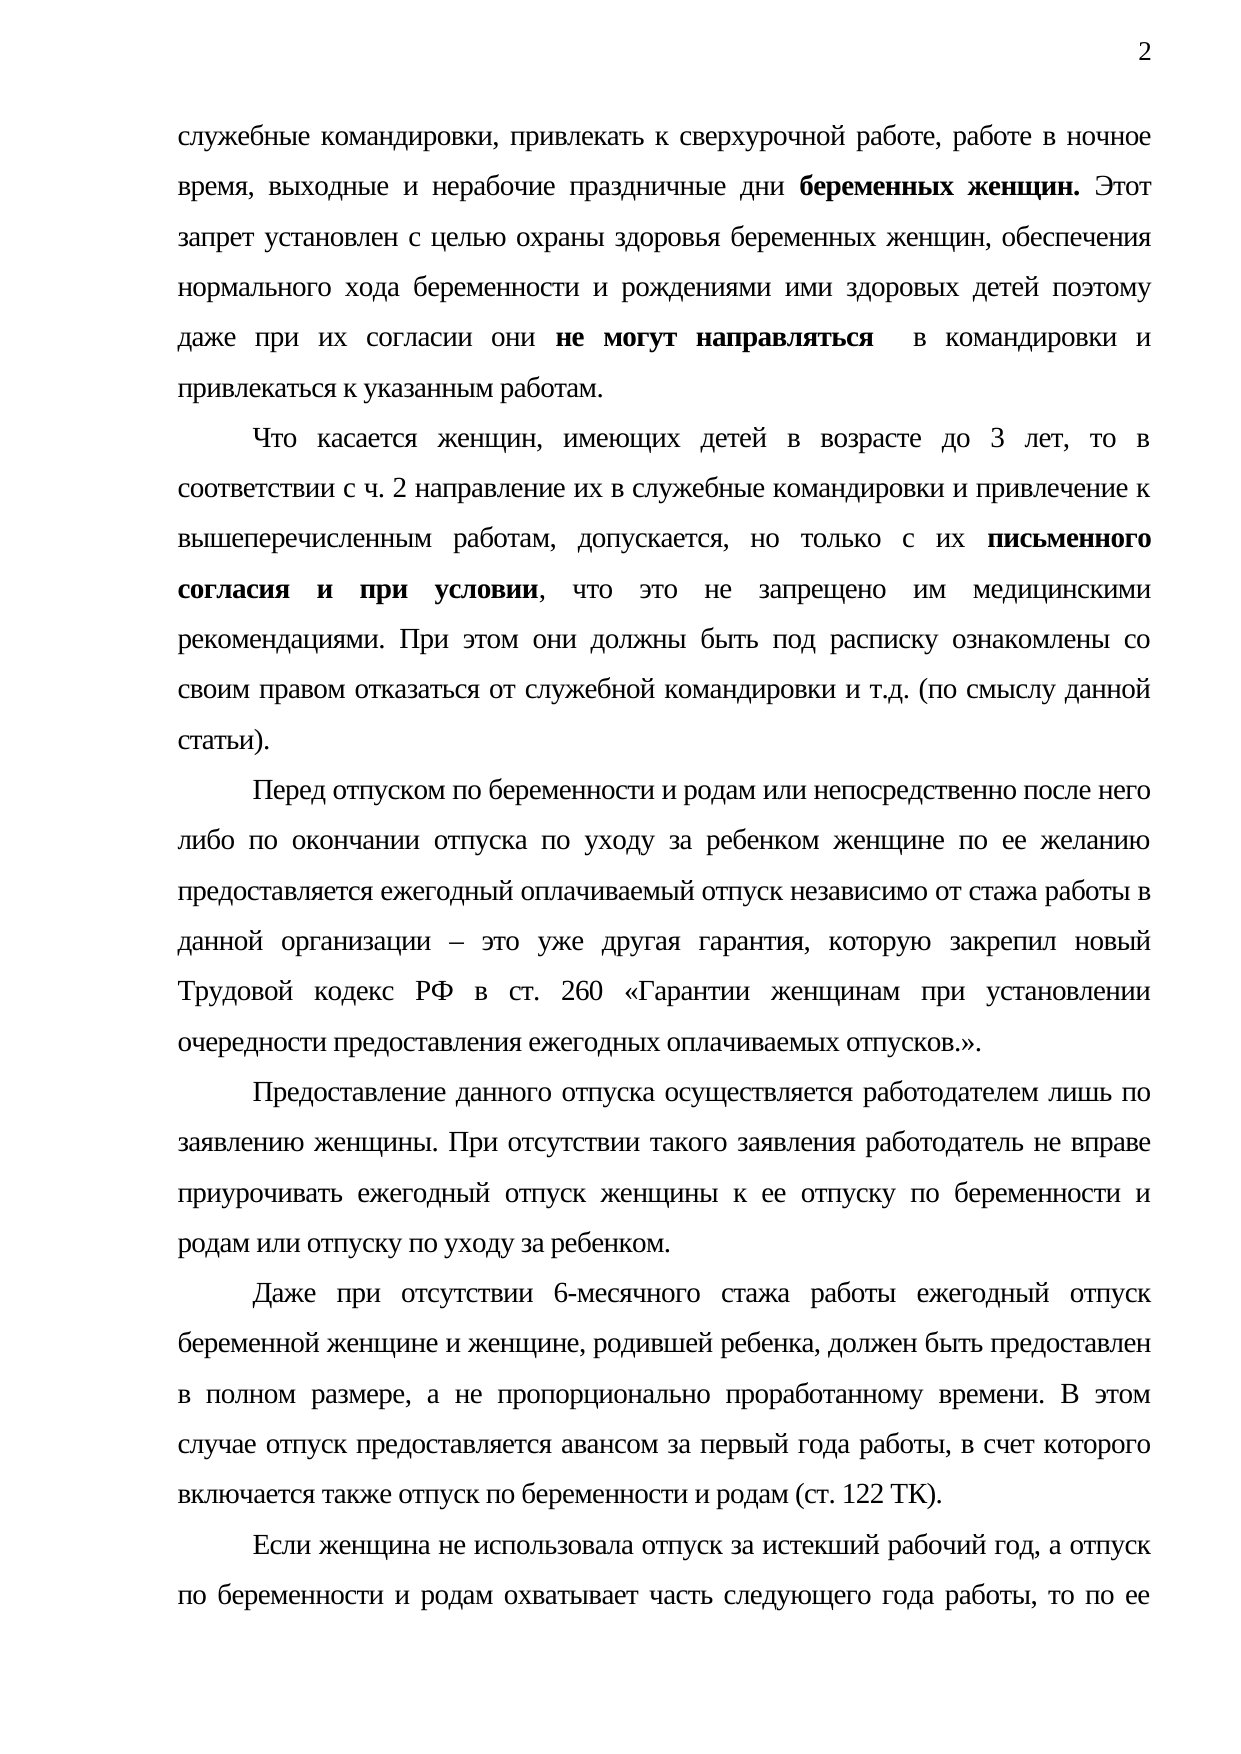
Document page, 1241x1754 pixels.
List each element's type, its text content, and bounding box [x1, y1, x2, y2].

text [177, 1527, 1152, 1611]
text Даже при отсутствии 6-месячного стажа работы ежегодный отпуск беременной женщине и женщине, родившей ребенка, должен быть предоставлен в полном размере, а не пропорционально проработанному времени. В этом случае отпуск предоставляется авансом за первый года работы, в счет которого включается также отпуск по беременности и родам (ст. 122 ТК). [177, 1275, 1152, 1510]
text Что касается женщин, имеющих детей в возрасте до 3 лет, то в соответствии с ч. 2 направление их в служебные командировки и привлечение к вышеперечисленным работам, допускается, но только с их письменного согласия и при условии, что это не запрещено им медицинскими рекомендациями. При этом они должны быть под расписку ознакомлены со своим правом отказаться от служебной командировки и т.д. (по смыслу данной статьи). [177, 420, 1152, 755]
text Предоставление данного отпуска осуществляется работодателем лишь по заявлению женщины. При отсутствии такого заявления работодатель не вправе приурочивать ежегодный отпуск женщины к ее отпуску по беременности и родам или отпуску по уходу за ребенком. [177, 1074, 1152, 1258]
text Перед отпуском по беременности и родам или непосредственно после него либо по окончании отпуска по уходу за ребенком женщине по ее желанию предоставляется ежегодный оплачиваемый отпуск независимо от стажа работы в данной организации – это уже другая гарантия, которую закрепил новый Трудовой кодекс РФ в ст. 260 «Гарантии женщинам при установлении очередности предоставления ежегодных оплачиваемых отпусков.». [177, 772, 1152, 1057]
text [177, 118, 1152, 403]
